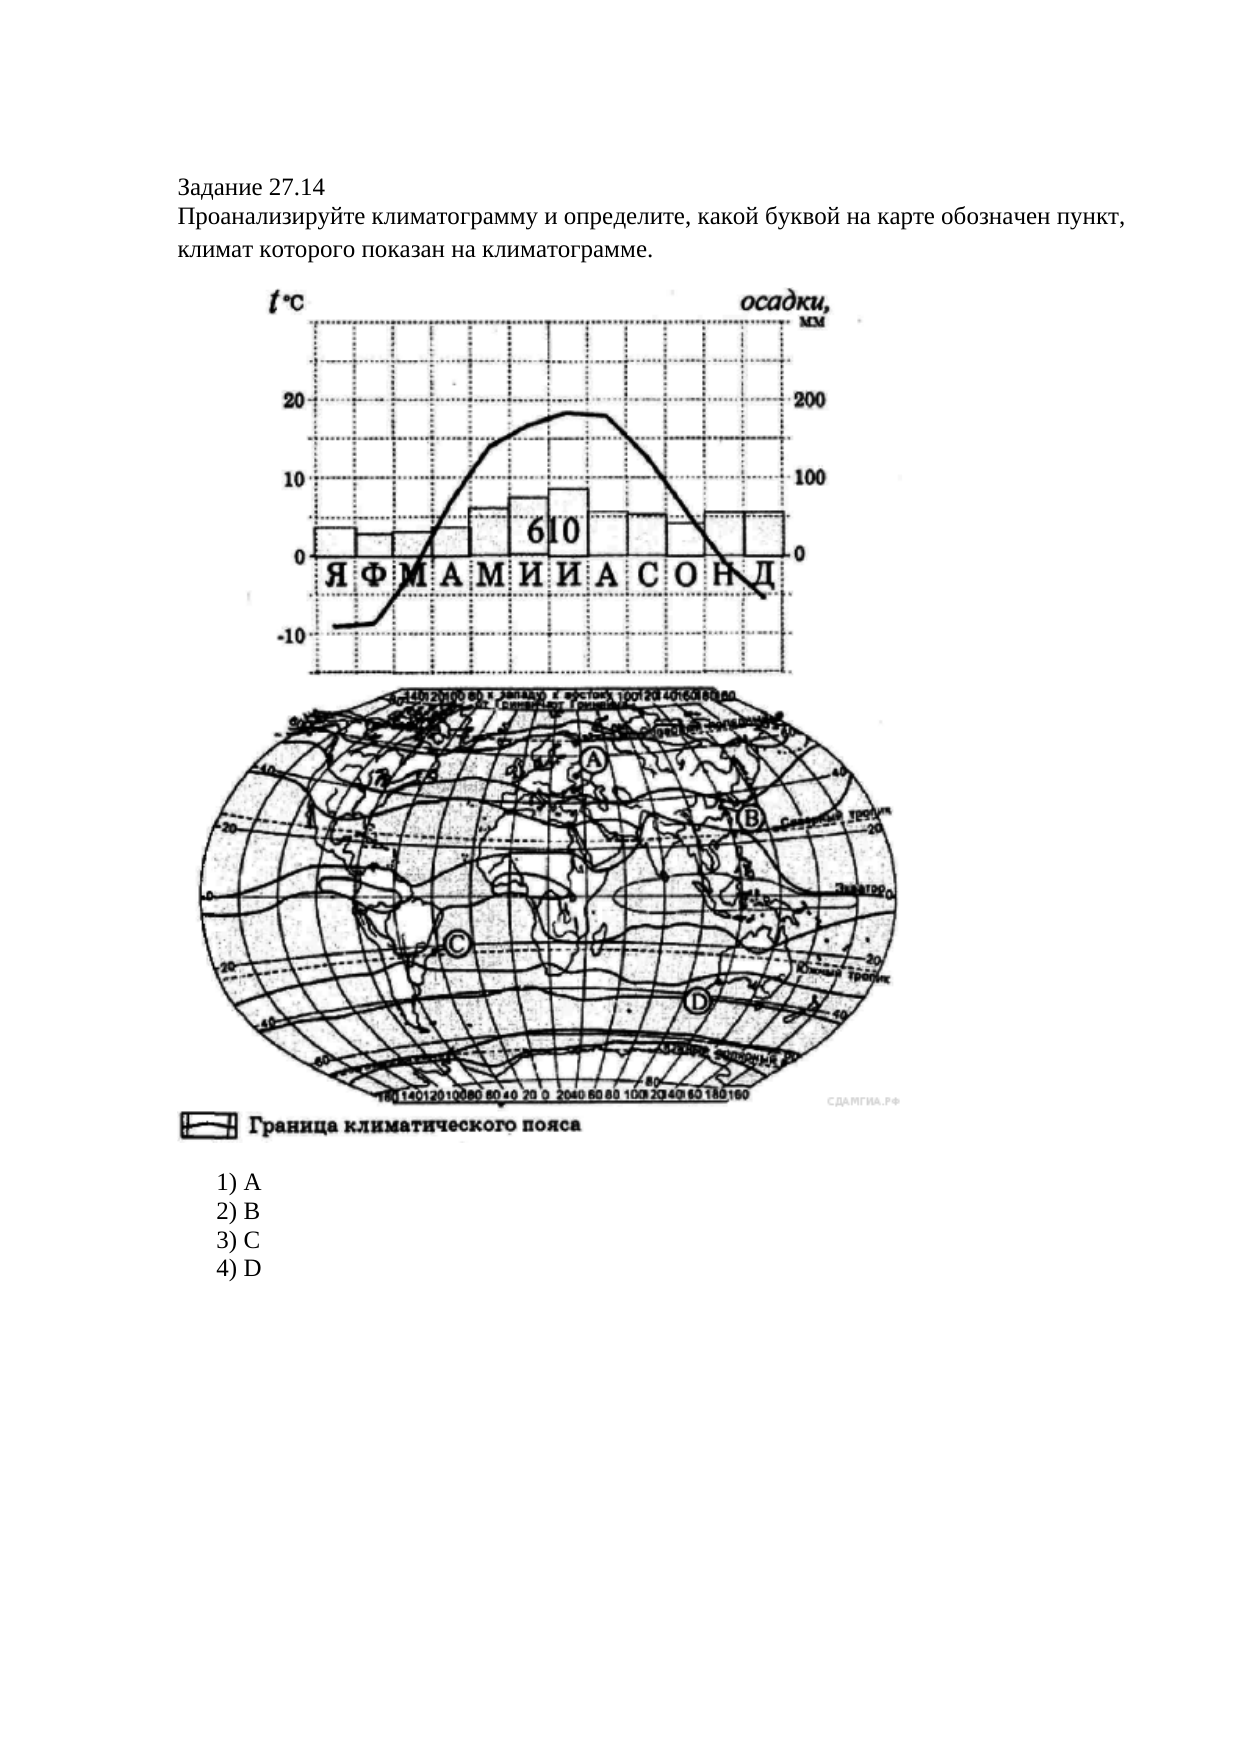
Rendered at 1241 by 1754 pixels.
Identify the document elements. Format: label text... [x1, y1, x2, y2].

text 3) C [177, 1225, 1152, 1253]
text 2) B [177, 1196, 1152, 1225]
text Проанализируйте климатограмму и определите, какой буквой на карте обозначен пункт, климат которого показан на климатограмме. [177, 201, 1152, 262]
text 4) D [177, 1253, 1152, 1282]
picture [177, 287, 903, 1143]
text Задание 27.14 [177, 172, 1152, 201]
text 1) A [177, 1167, 1152, 1196]
